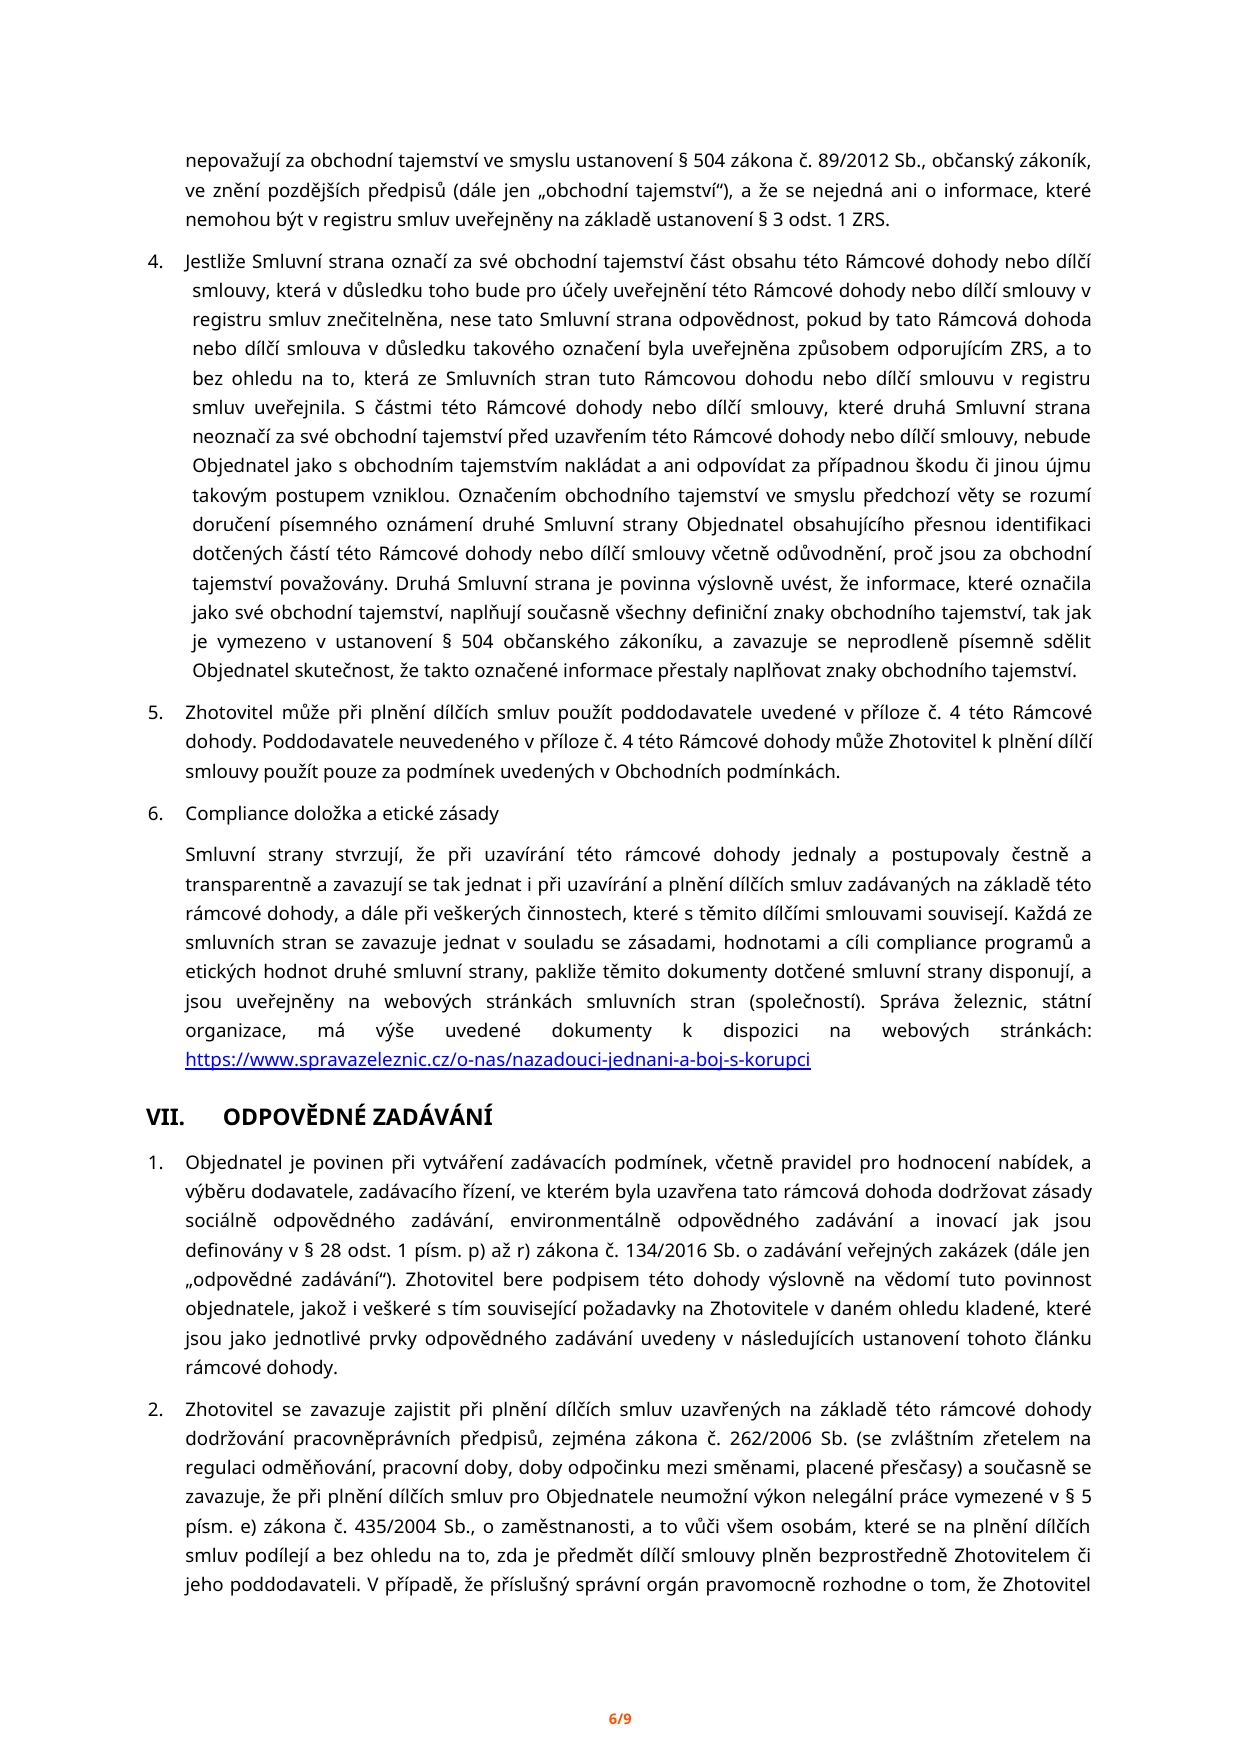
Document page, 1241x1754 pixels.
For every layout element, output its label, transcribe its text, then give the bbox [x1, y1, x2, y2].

list Objednatel je povinen při vytváření zadávacích podmínek, včetně pravidel pro hodnocení nabídek, a výběru dodavatele, zadávacího řízení, ve kterém byla uzavřena tato rámcová dohoda dodržovat zásady sociálně odpovědného zadávání, environmentálně odpovědného zadávání a inovací jak jsou definovány v § 28 odst. 1 písm. p) až r) zákona č. 134/2016 Sb. o zadávání veřejných zakázek (dále jen „odpovědné zadávání“). Zhotovitel bere podpisem této dohody výslovně na vědomí tuto povinnost objednatele, jakož i veškeré s tím související požadavky na Zhotovitele v daném ohledu kladené, které jsou jako jednotlivé prvky odpovědného zadávání uvedeny v následujících ustanovení tohoto článku rámcové dohody. [148, 1149, 1093, 1379]
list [148, 1396, 1093, 1597]
list Compliance doložka a etické zásady [148, 800, 1093, 825]
list Zhotovitel může při plnění dílčích smluv použít poddodavatele uvedené v příloze č. 4 této Rámcové dohody. Poddodavatele neuvedeného v příloze č. 4 této Rámcové dohody může Zhotovitel k plnění dílčí smlouvy použít pouze za podmínek uvedených v Obchodních podmínkách. [148, 699, 1093, 783]
list Jestliže Smluvní strana označí za své obchodní tajemství část obsahu této Rámcové dohody nebo dílčí smlouvy, která v důsledku toho bude pro účely uveřejnění této Rámcové dohody nebo dílčí smlouvy v registru smluv znečitelněna, nese tato Smluvní strana odpovědnost, pokud by tato Rámcová dohoda nebo dílčí smlouva v důsledku takového označení byla uveřejněna způsobem odporujícím ZRS, a to bez ohledu na to, která ze Smluvních stran tuto Rámcovou dohodu nebo dílčí smlouvu v registru smluv uveřejnila. S částmi této Rámcové dohody nebo dílčí smlouvy, které druhá Smluvní strana neoznačí za své obchodní tajemství před uzavřením této Rámcové dohody nebo dílčí smlouvy, nebude Objednatel jako s obchodním tajemstvím nakládat a ani odpovídat za případnou škodu či jinou újmu takovým postupem vzniklou. Označením obchodního tajemství ve smyslu předchozí věty se rozumí doručení písemného oznámení druhé Smluvní strany Objednatel obsahujícího přesnou identifikaci dotčených částí této Rámcové dohody nebo dílčí smlouvy včetně odůvodnění, proč jsou za obchodní tajemství považovány. Druhá Smluvní strana je povinna výslovně uvést, že informace, které označila jako své obchodní tajemství, naplňují současně všechny definiční znaky obchodního tajemství, tak jak je vymezeno v ustanovení § 504 občanského zákoníku, a zavazuje se neprodleně písemně sdělit Objednatel skutečnost, že takto označené informace přestaly naplňovat znaky obchodního tajemství. [148, 248, 1093, 683]
list Smluvní strany stvrzují, že při uzavírání této rámcové dohody jednaly a postupovaly čestně a transparentně a zavazují se tak jednat i při uzavírání a plnění dílčích smluv zadávaných na základě této rámcové dohody, a dále při veškerých činnostech, které s těmito dílčími smlouvami souvisejí. Každá ze smluvních stran se zavazuje jednat v souladu se zásadami, hodnotami a cíli compliance programů a etických hodnot druhé smluvní strany, pakliže těmito dokumenty dotčené smluvní strany disponují, a jsou uveřejněny na webových stránkách smluvních stran (společností). Správa železnic, státní organizace, má výše uvedené dokumenty k dispozici na webových stránkách: https://www.spravazeleznic.cz/o-nas/nazadouci-jednani-a-boj-s-korupci [185, 842, 1093, 1072]
list ODPOVĚDNÉ ZADÁVÁNÍ [185, 1101, 1093, 1132]
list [148, 148, 1093, 232]
